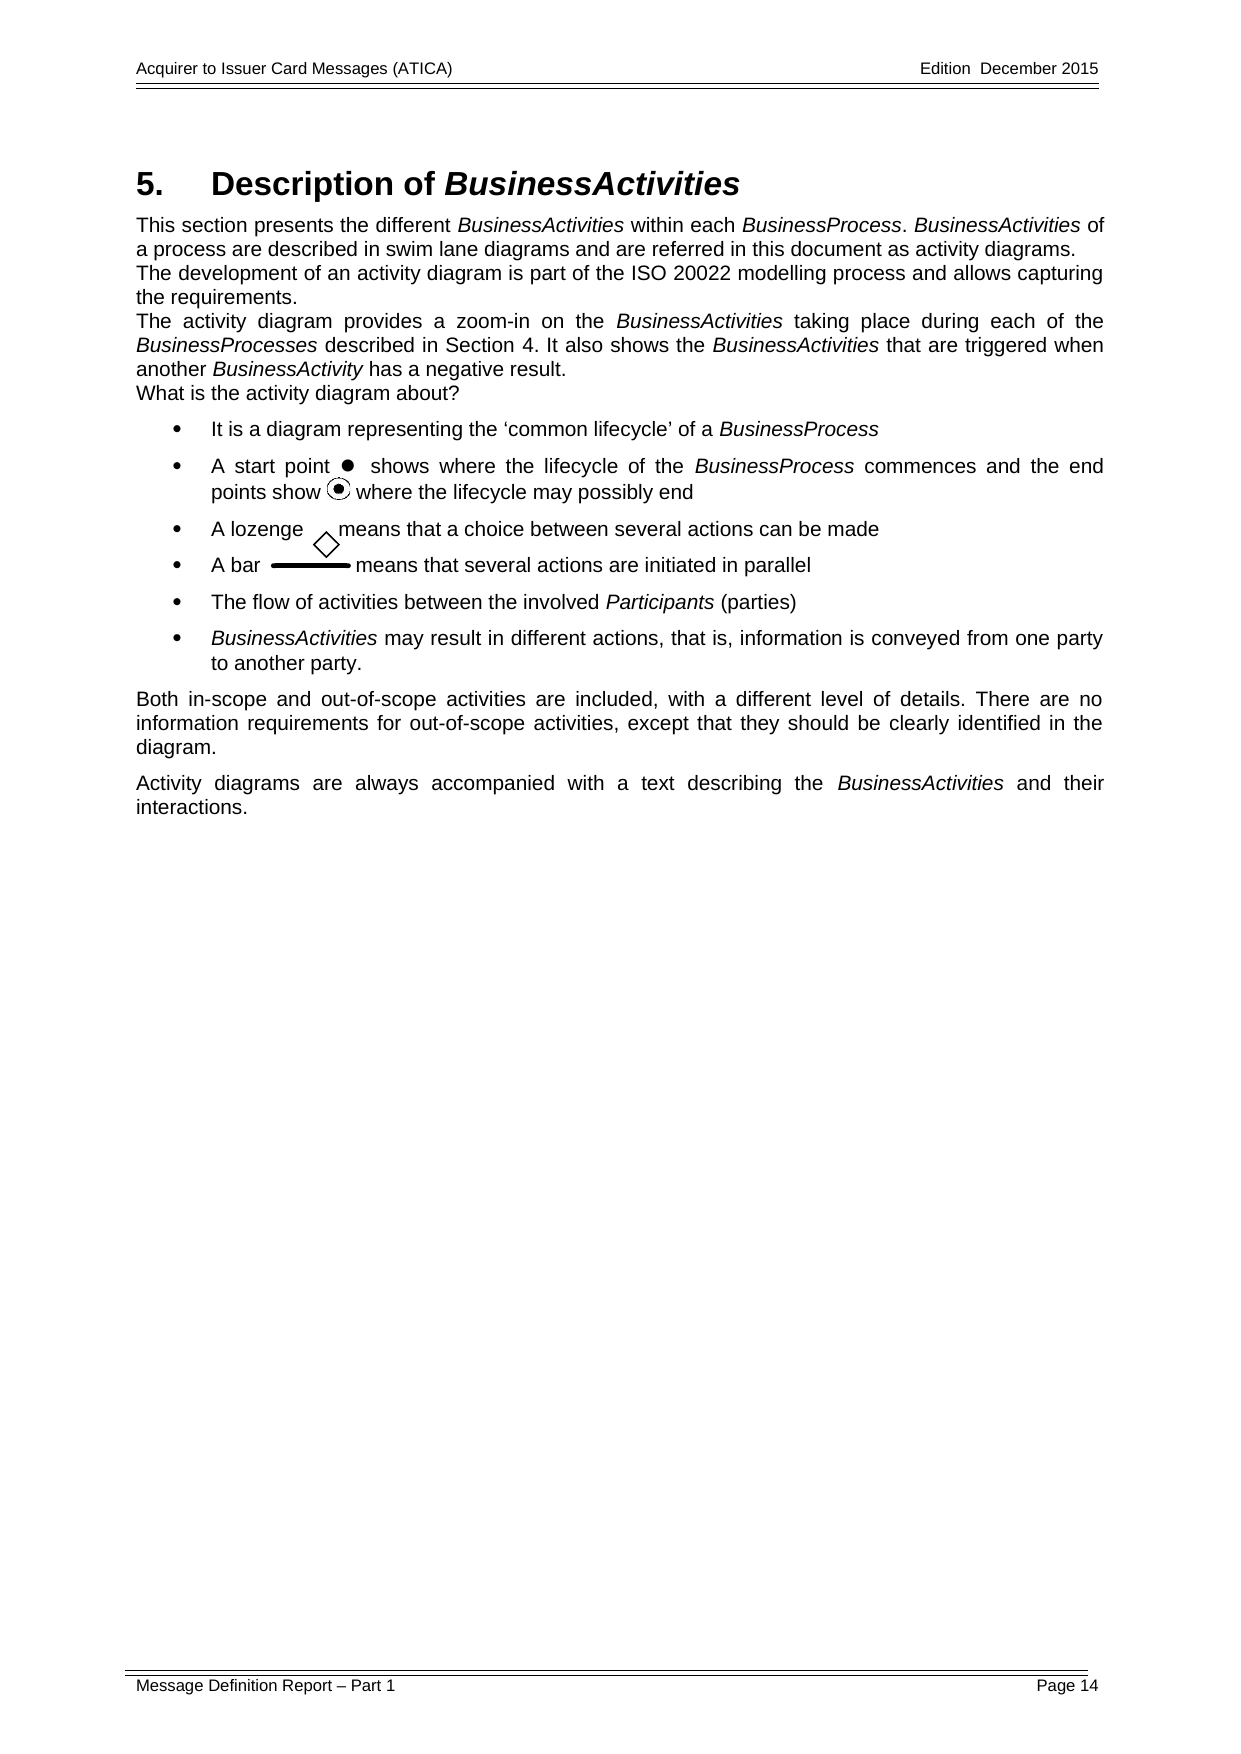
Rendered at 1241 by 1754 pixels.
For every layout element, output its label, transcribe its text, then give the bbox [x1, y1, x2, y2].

text The activity diagram provides a zoom-in on the BusinessActivities taking place during each of the BusinessProcesses described in Section 4. It also shows the BusinessActivities that are triggered when another BusinessActivity has a negative result. [136, 309, 1104, 381]
list A lozenge means that a choice between several actions can be made [173, 517, 1104, 541]
text What is the activity diagram about? [136, 381, 1104, 405]
text Both in-scope and out-of-scope activities are included, with a different level of details. There are no information requirements for out-of-scope activities, except that they should be clearly identified in the diagram. [136, 687, 1104, 759]
list BusinessActivities may result in different actions, that is, information is conveyed from one party to another party. [173, 626, 1104, 674]
text This section presents the different BusinessActivities within each BusinessProcess. BusinessActivities of a process are described in swim lane diagrams and are referred in this document as activity diagrams. [136, 213, 1104, 261]
subtitle Description of BusinessActivities [136, 164, 1104, 203]
list The flow of activities between the involved Participants (parties) [173, 590, 1104, 614]
list A start point shows where the lifecycle of the BusinessProcess commences and the end points show where the lifecycle may possibly end [173, 454, 1104, 504]
picture [326, 477, 350, 500]
list It is a diagram representing the ‘common lifecycle’ of a BusinessProcess [173, 417, 1104, 441]
text Activity diagrams are always accompanied with a text describing the BusinessActivities and their interactions. [136, 771, 1104, 819]
list A bar means that several actions are initiated in parallel [173, 553, 1104, 577]
text The development of an activity diagram is part of the ISO 20022 modelling process and allows capturing the requirements. [136, 261, 1104, 309]
